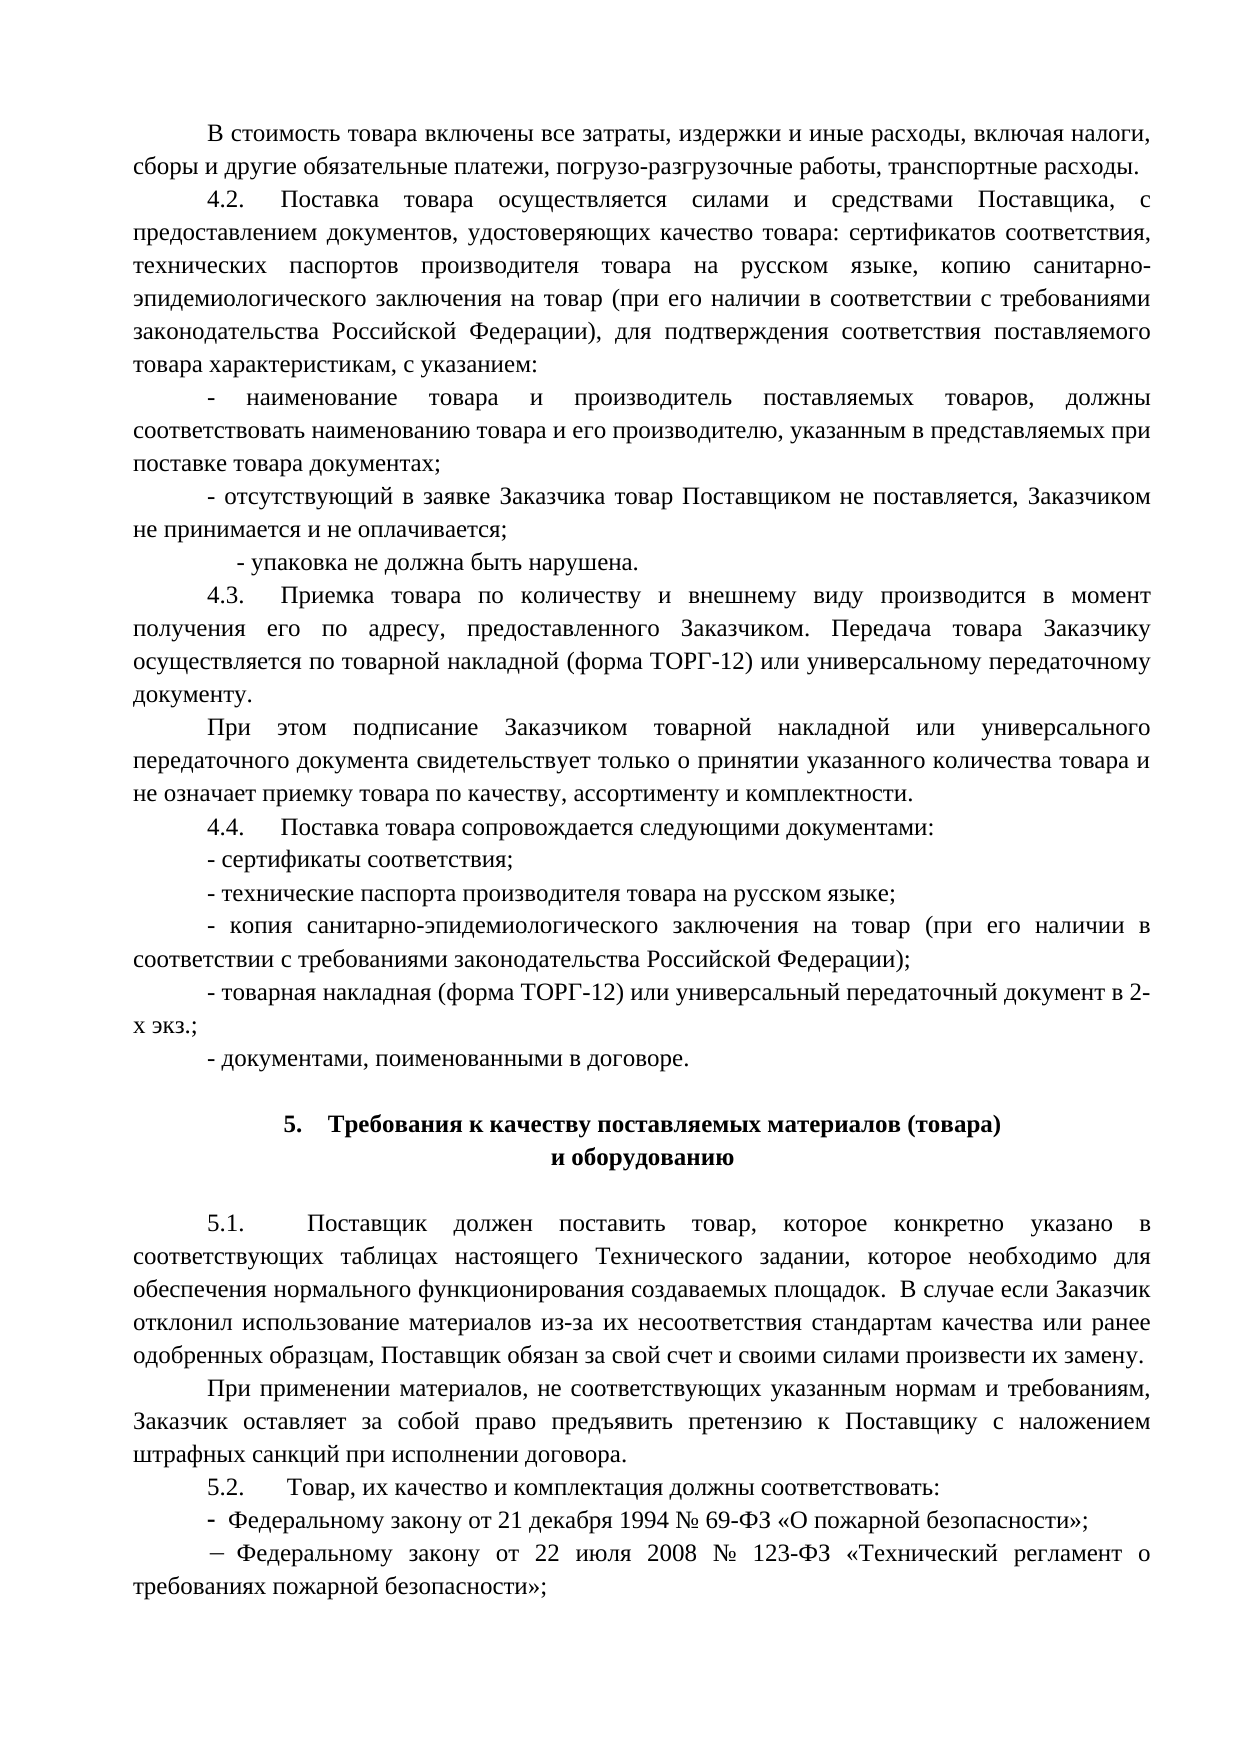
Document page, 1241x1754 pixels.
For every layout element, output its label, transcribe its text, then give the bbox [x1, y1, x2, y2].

text - отсутствующий в заявке Заказчика товар Поставщиком не поставляется, Заказчиком не принимается и не оплачивается; [133, 481, 1152, 543]
text В стоимость товара включены все затраты, издержки и иные расходы, включая налоги, сборы и другие обязательные платежи, погрузо-разгрузочные работы, транспортные расходы. [133, 118, 1152, 180]
text 4.2. Поставка товара осуществляется силами и средствами Поставщика, с предоставлением документов, удостоверяющих качество товара: сертификатов соответствия, технических паспортов производителя товара на русском языке, копию санитарно-эпидемиологического заключения на товар (при его наличии в соответствии с требованиями законодательства Российской Федерации), для подтверждения соответствия поставляемого товара характеристикам, с указанием: [133, 184, 1152, 378]
text и оборудованию [133, 1142, 1152, 1171]
text 4.4. Поставка товара сопровождается следующими документами: [133, 812, 1152, 840]
list Поставщик должен поставить товар, которое конкретно указано в соответствующих таблицах настоящего Технического задании, которое необходимо для обеспечения нормального функционирования создаваемых площадок. В случае если Заказчик отклонил использование материалов из-за их несоответствия стандартам качества или ранее одобренных образцам, Поставщик обязан за свой счет и своими силами произвести их замену. [133, 1208, 1152, 1369]
text - технические паспорта производителя товара на русском языке; [133, 878, 1152, 906]
text - документами, поименованными в договоре. [133, 1043, 1152, 1071]
list Требования к качеству поставляемых материалов (товара) [133, 1109, 1152, 1137]
list Федеральному закону от 22 июля 2008 № 123-ФЗ «Технический регламент о требованиях пожарной безопасности»; [133, 1538, 1152, 1600]
text - товарная накладная (форма ТОРГ-12) или универсальный передаточный документ в 2-х экз.; [133, 977, 1152, 1038]
text - копия санитарно-эпидемиологического заключения на товар (при его наличии в соответствии с требованиями законодательства Российской Федерации); [133, 911, 1152, 972]
text 4.3. Приемка товара по количеству и внешнему виду производится в момент получения его по адресу, предоставленного Заказчиком. Передача товара Заказчику осуществляется по товарной накладной (форма ТОРГ-12) или универсальному передаточному документу. [133, 580, 1152, 708]
text При этом подписание Заказчиком товарной накладной или универсального передаточного документа свидетельствует только о принятии указанного количества товара и не означает приемку товара по качеству, ассортименту и комплектности. [133, 712, 1152, 807]
text - сертификаты соответствия; [133, 844, 1152, 873]
text При применении материалов, не соответствующих указанным нормам и требованиям, Заказчик оставляет за собой право предъявить претензию к Поставщику с наложением штрафных санкций при исполнении договора. [133, 1373, 1152, 1468]
text - наименование товара и производитель поставляемых товаров, должны соответствовать наименованию товара и его производителю, указанным в представляемых при поставке товара документах; [133, 382, 1152, 477]
text - упаковка не должна быть нарушена. [133, 547, 1152, 576]
list Федеральному закону от 21 декабря 1994 № 69-ФЗ «О пожарной безопасности»; [133, 1505, 1152, 1534]
list Товар, их качество и комплектация должны соответствовать: [133, 1472, 1152, 1501]
